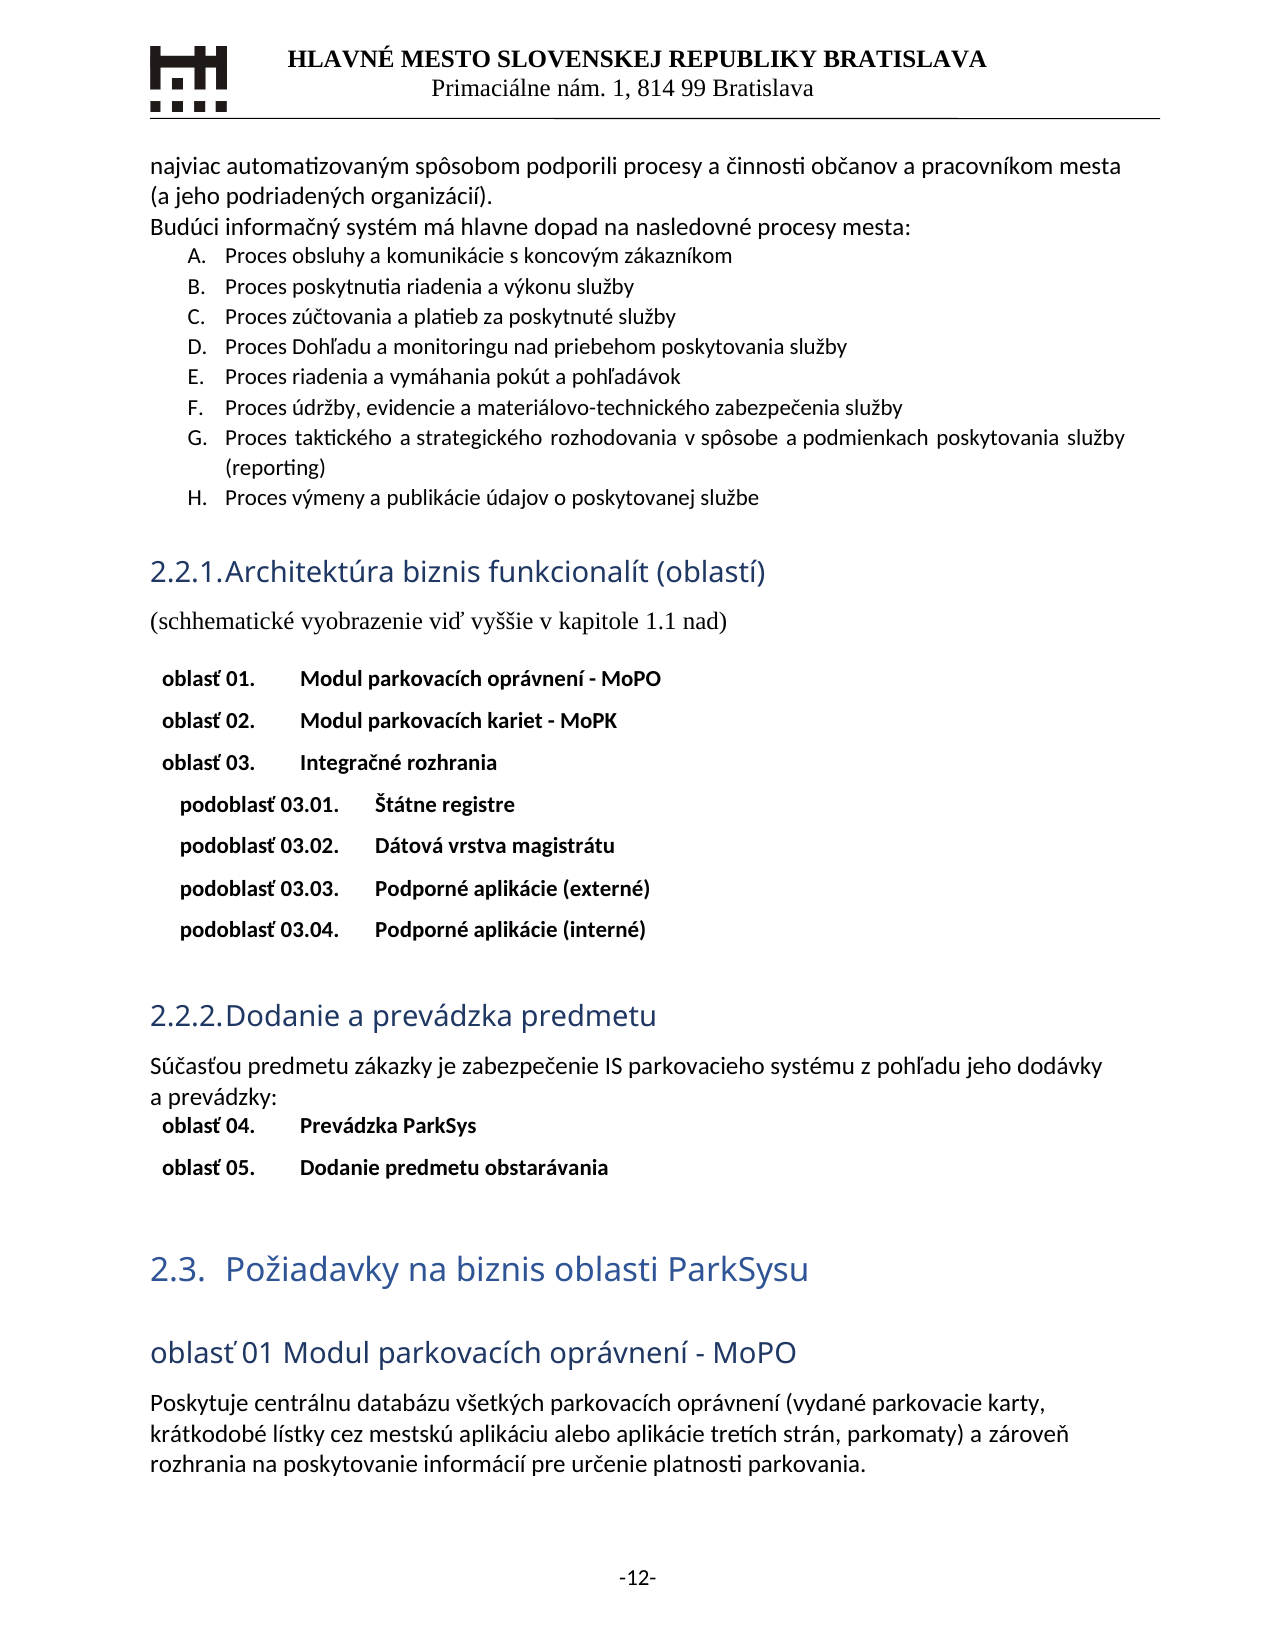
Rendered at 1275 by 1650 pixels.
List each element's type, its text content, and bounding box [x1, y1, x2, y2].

list Integračné rozhrania [162, 748, 1125, 776]
list Dátová vrstva magistrátu [179, 832, 1125, 860]
text Budúci informačný systém má hlavne dopad na nasledovné procesy mesta: [150, 211, 1125, 242]
list Proces údržby, evidencie a materiálovo-technického zabezpečenia služby [187, 393, 1125, 421]
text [150, 150, 1125, 211]
subtitle Požiadavky na biznis oblasti ParkSysu [150, 1245, 1125, 1291]
subtitle oblasť 01 Oblasť parkovacích oprávnení - MoPO [150, 1332, 1125, 1372]
list Modul parkovacích oprávnení - MoPO [162, 664, 1125, 692]
subtitle Dodanie a prevádzka predmetu [150, 995, 1125, 1035]
subtitle Architektúra biznis funkcionalít (oblastí) [150, 551, 1125, 591]
text Súčasťou predmetu zákazky je zabezpečenie IS parkovacieho systému z pohľadu jeho dodávky a prevádzky: [150, 1050, 1125, 1111]
list Podporné aplikácie (interné) [179, 916, 1125, 944]
list Proces zúčtovania a platieb za poskytnuté služby [187, 302, 1125, 330]
list Modul parkovacích kariet - MoPK [162, 706, 1125, 734]
list Proces obsluhy a komunikácie s koncovým zákazníkom [187, 242, 1125, 269]
list Proces taktického a strategického rozhodovania v spôsobe a podmienkach poskytovania služby (reporting) [187, 423, 1125, 481]
list Proces poskytnutia riadenia a výkonu služby [187, 272, 1125, 300]
list Proces výmeny a publikácie údajov o poskytovanej službe [187, 483, 1125, 511]
text Poskytuje centrálnu databázu všetkých parkovacích oprávnení (vydané parkovacie karty, krátkodobé lístky cez mestskú aplikáciu alebo aplikácie tretích strán, parkomaty) a zároveň rozhrania na poskytovanie informácií pre určenie platnosti parkovania. [150, 1387, 1125, 1479]
picture [150, 46, 227, 112]
text (schhematické vyobrazenie viď vyššie v kapitole 1.1 na strane 3) [150, 606, 1125, 635]
list Podporné aplikácie (externé) [179, 874, 1125, 902]
list Dodanie predmetu obstarávania [162, 1153, 1125, 1181]
list Prevádzka ParkSys [162, 1111, 1125, 1139]
list Štátne registre [179, 790, 1125, 818]
list Proces riadenia a vymáhania pokút a pohľadávok [187, 362, 1125, 390]
list Proces Dohľadu a monitoringu nad priebehom poskytovania služby [187, 332, 1125, 360]
